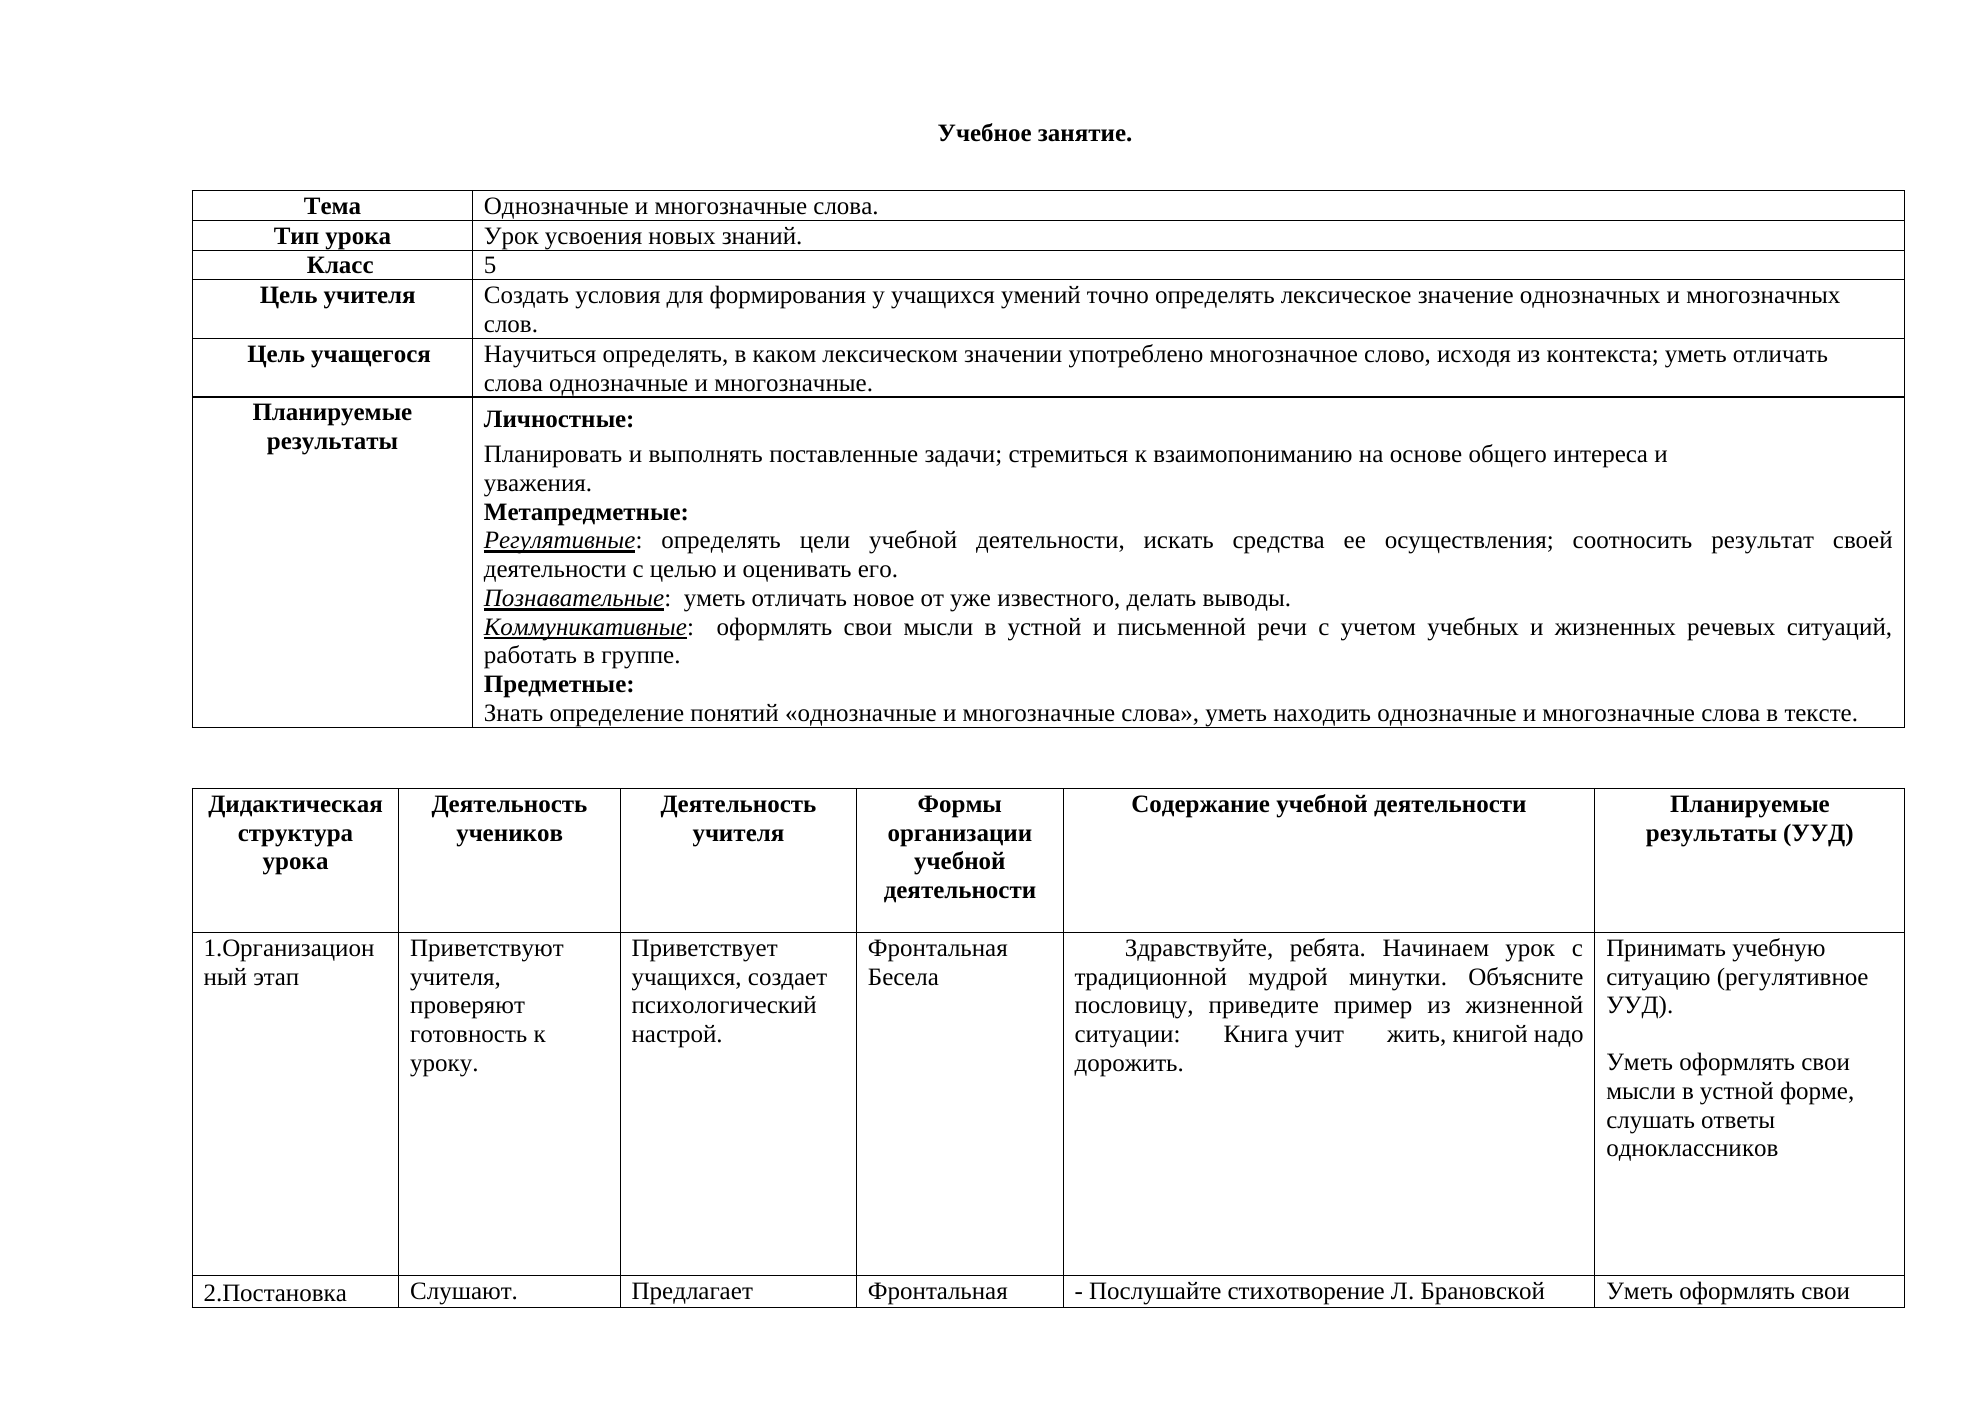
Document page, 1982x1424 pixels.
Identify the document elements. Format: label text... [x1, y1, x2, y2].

table_cell Фронтальная Бесела [857, 933, 1063, 1275]
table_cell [399, 1276, 620, 1307]
table_header Тема [193, 191, 472, 220]
table_cell Здравствуйте, ребята. Начинаем урок с традиционной мудрой минутки. Объясните пословицу, приведите пример из жизненной ситуации: Книга учит жить, книгой надо дорожить. [1064, 933, 1594, 1275]
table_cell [1064, 1276, 1594, 1307]
table_cell 1.Организационный этап [193, 933, 398, 1275]
table_header Формы организации учебной деятельности [857, 789, 1063, 932]
table_cell Научиться определять, в каком лексическом значении употреблено многозначное слово, исходя из контекста; уметь отличать слова однозначные и многозначные. [473, 339, 1904, 396]
table_cell Планируемые результаты [193, 398, 472, 727]
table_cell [857, 1276, 1063, 1307]
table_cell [621, 1276, 856, 1307]
table_cell 5 [473, 251, 1904, 279]
table_cell Цель учителя [193, 280, 472, 338]
table_cell Создать условия для формирования у учащихся умений точно определять лексическое значение однозначных и многозначных слов. [473, 280, 1904, 338]
table_cell Класс [193, 251, 472, 279]
table_header Однозначные и многозначные слова. [473, 191, 1904, 220]
table_header Деятельность учителя [621, 789, 856, 932]
table_cell Приветствуют учителя, проверяют готовность к уроку. [399, 933, 620, 1275]
table_cell Урок усвоения новых знаний. [473, 221, 1904, 249]
table_cell Цель учащегося [193, 339, 472, 396]
table_cell Тип урока [193, 221, 472, 249]
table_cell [193, 1276, 398, 1307]
text Учебное занятие. [177, 118, 1892, 147]
table_header Деятельность учеников [399, 789, 620, 932]
table_cell Приветствует учащихся, создает психологический настрой. [621, 933, 856, 1275]
table_cell Личностные: Планировать и выполнять поставленные задачи; стремиться к взаимопониманию на основе общего интереса и уважения. Метапредметные: Регулятивные: определять цели учебной деятельности, искать средства ее осуществления; соотносить результат своей деятельности с целью и оценивать его. Познавательные: уметь отличать новое от уже известного, делать выводы. Коммуникативные: оформлять свои мысли в устной и письменной речи с учетом учебных и жизненных речевых ситуаций, работать в группе. Предметные: Знать определение понятий «однозначные и многозначные слова», уметь находить однозначные и многозначные слова в тексте. [473, 398, 1904, 727]
table_cell Принимать учебную ситуацию (регулятивное УУД). Уметь оформлять свои мысли в устной форме, слушать ответы одноклассников [1595, 933, 1904, 1275]
table_header Планируемые результаты (УУД) [1595, 789, 1904, 932]
table_header Содержание учебной деятельности [1064, 789, 1594, 932]
table_header Дидактическая структура урока [193, 789, 398, 932]
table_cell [1595, 1276, 1904, 1307]
